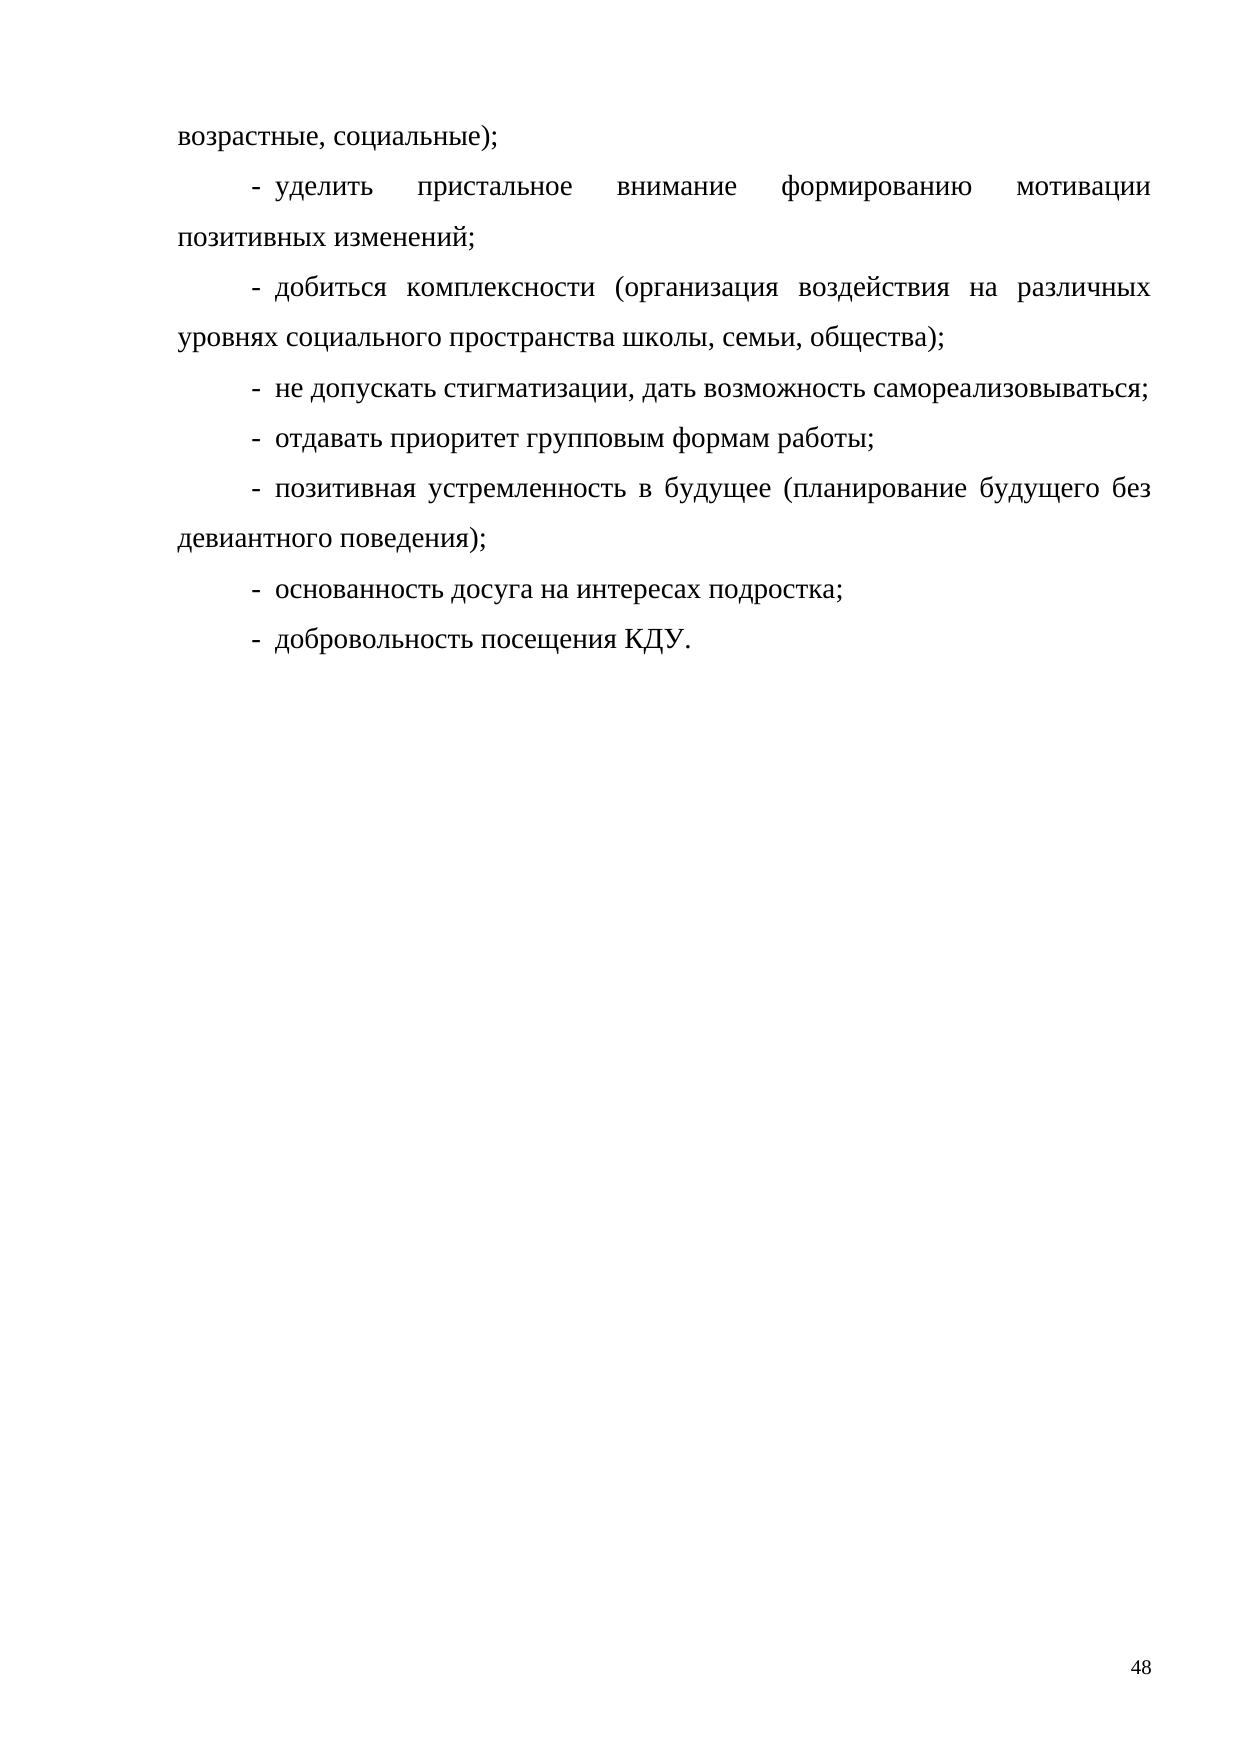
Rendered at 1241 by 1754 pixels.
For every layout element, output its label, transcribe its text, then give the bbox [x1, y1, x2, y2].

list добиться комплексности (организация воздействия на различных уровнях социального пространства школы, семьи, общества); [177, 269, 1152, 353]
list добровольность посещения КДУ. [177, 621, 1152, 655]
list позитивная устремленность в будущее (планирование будущего без девиантного поведения); [177, 470, 1152, 554]
list не допускать стигматизации, дать возможность самореализовываться; [177, 370, 1152, 403]
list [177, 118, 1152, 152]
list отдавать приоритет групповым формам работы; [177, 420, 1152, 453]
list уделить пристальное внимание формированию мотивации позитивных изменений; [177, 168, 1152, 252]
list основанность досуга на интересах подростка; [177, 571, 1152, 604]
